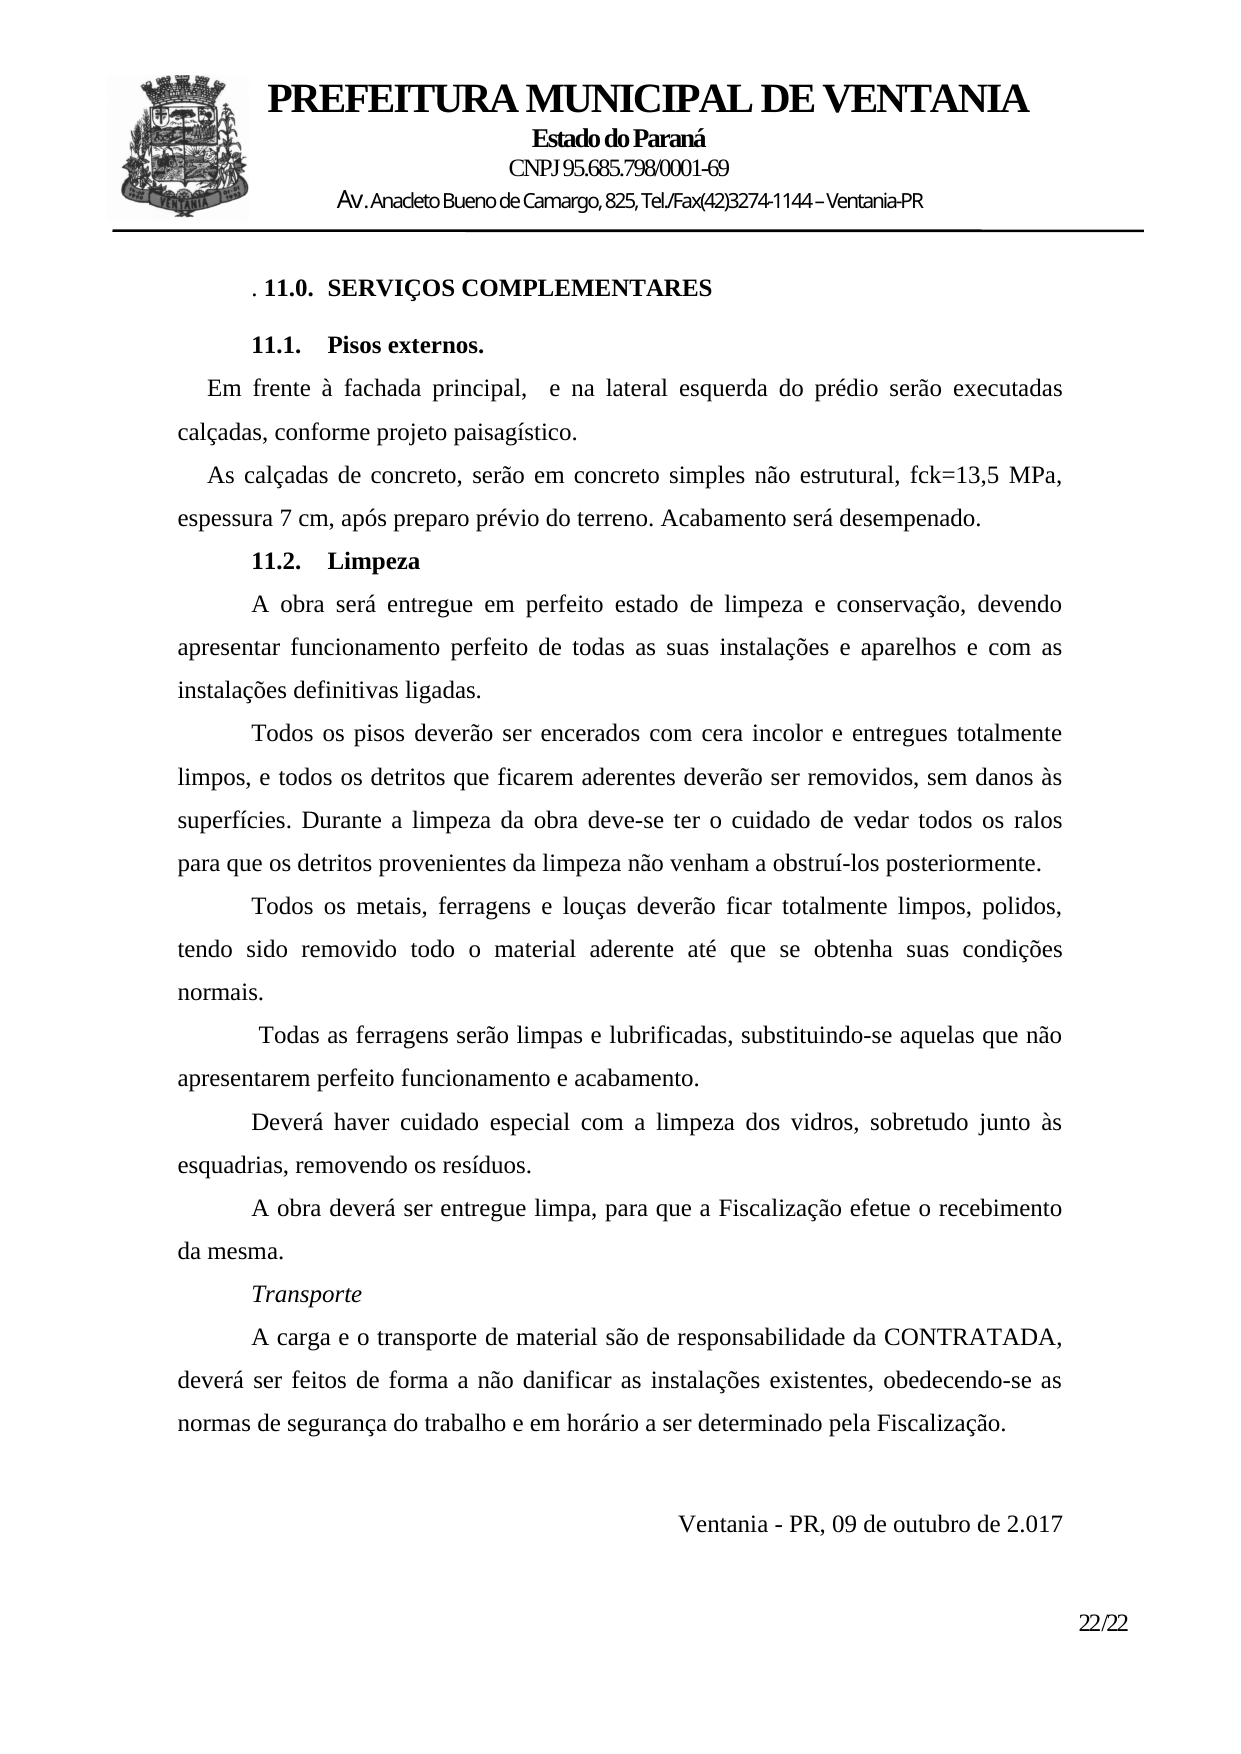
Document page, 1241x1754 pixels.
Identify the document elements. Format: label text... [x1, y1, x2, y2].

text A obra deverá ser entregue limpa, para que a Fiscalização efetue o recebimento da mesma. [177, 1193, 1063, 1265]
text Transporte [177, 1279, 1063, 1308]
text Todas as ferragens serão limpas e lubrificadas, substituindo-se aquelas que não apresentarem perfeito funcionamento e acabamento. [177, 1020, 1063, 1092]
text As calçadas de concreto, serão em concreto simples não estrutural, fck=13,5 MPa, espessura 7 cm, após preparo prévio do terreno. Acabamento será desempenado. [177, 460, 1063, 532]
text Todos os pisos deverão ser encerados com cera incolor e entregues totalmente limpos, e todos os detritos que ficarem aderentes deverão ser removidos, sem danos às superfícies. Durante a limpeza da obra deve-se ter o cuidado de vedar todos os ralos para que os detritos provenientes da limpeza não venham a obstruí-los posteriormente. [177, 718, 1063, 877]
text 11.2. Limpeza [177, 546, 1063, 575]
text Deverá haver cuidado especial com a limpeza dos vidros, sobretudo junto às esquadrias, removendo os resíduos. [177, 1107, 1063, 1178]
text Todos os metais, ferragens e louças deverão ficar totalmente limpos, polidos, tendo sido removido todo o material aderente até que se obtenha suas condições normais. [177, 891, 1063, 1006]
text A carga e o transporte de material são de responsabilidade da CONTRATADA, deverá ser feitos de forma a não danificar as instalações existentes, obedecendo-se as normas de segurança do trabalho e em horário a ser determinado pela Fiscalização. [177, 1322, 1063, 1437]
text A obra será entregue em perfeito estado de limpeza e conservação, devendo apresentar funcionamento perfeito de todas as suas instalações e aparelhos e com as instalações definitivas ligadas. [177, 589, 1063, 704]
text Em frente à fachada principal, e na lateral esquerda do prédio serão executadas calçadas, conforme projeto paisagístico. [177, 373, 1063, 445]
text Ventania - PR, 09 de outubro de 2.017 [177, 1509, 1063, 1538]
text . 11.0. SERVIÇOS COMPLEMENTARES [177, 273, 1063, 302]
text 11.1. Pisos externos. [177, 330, 1063, 359]
